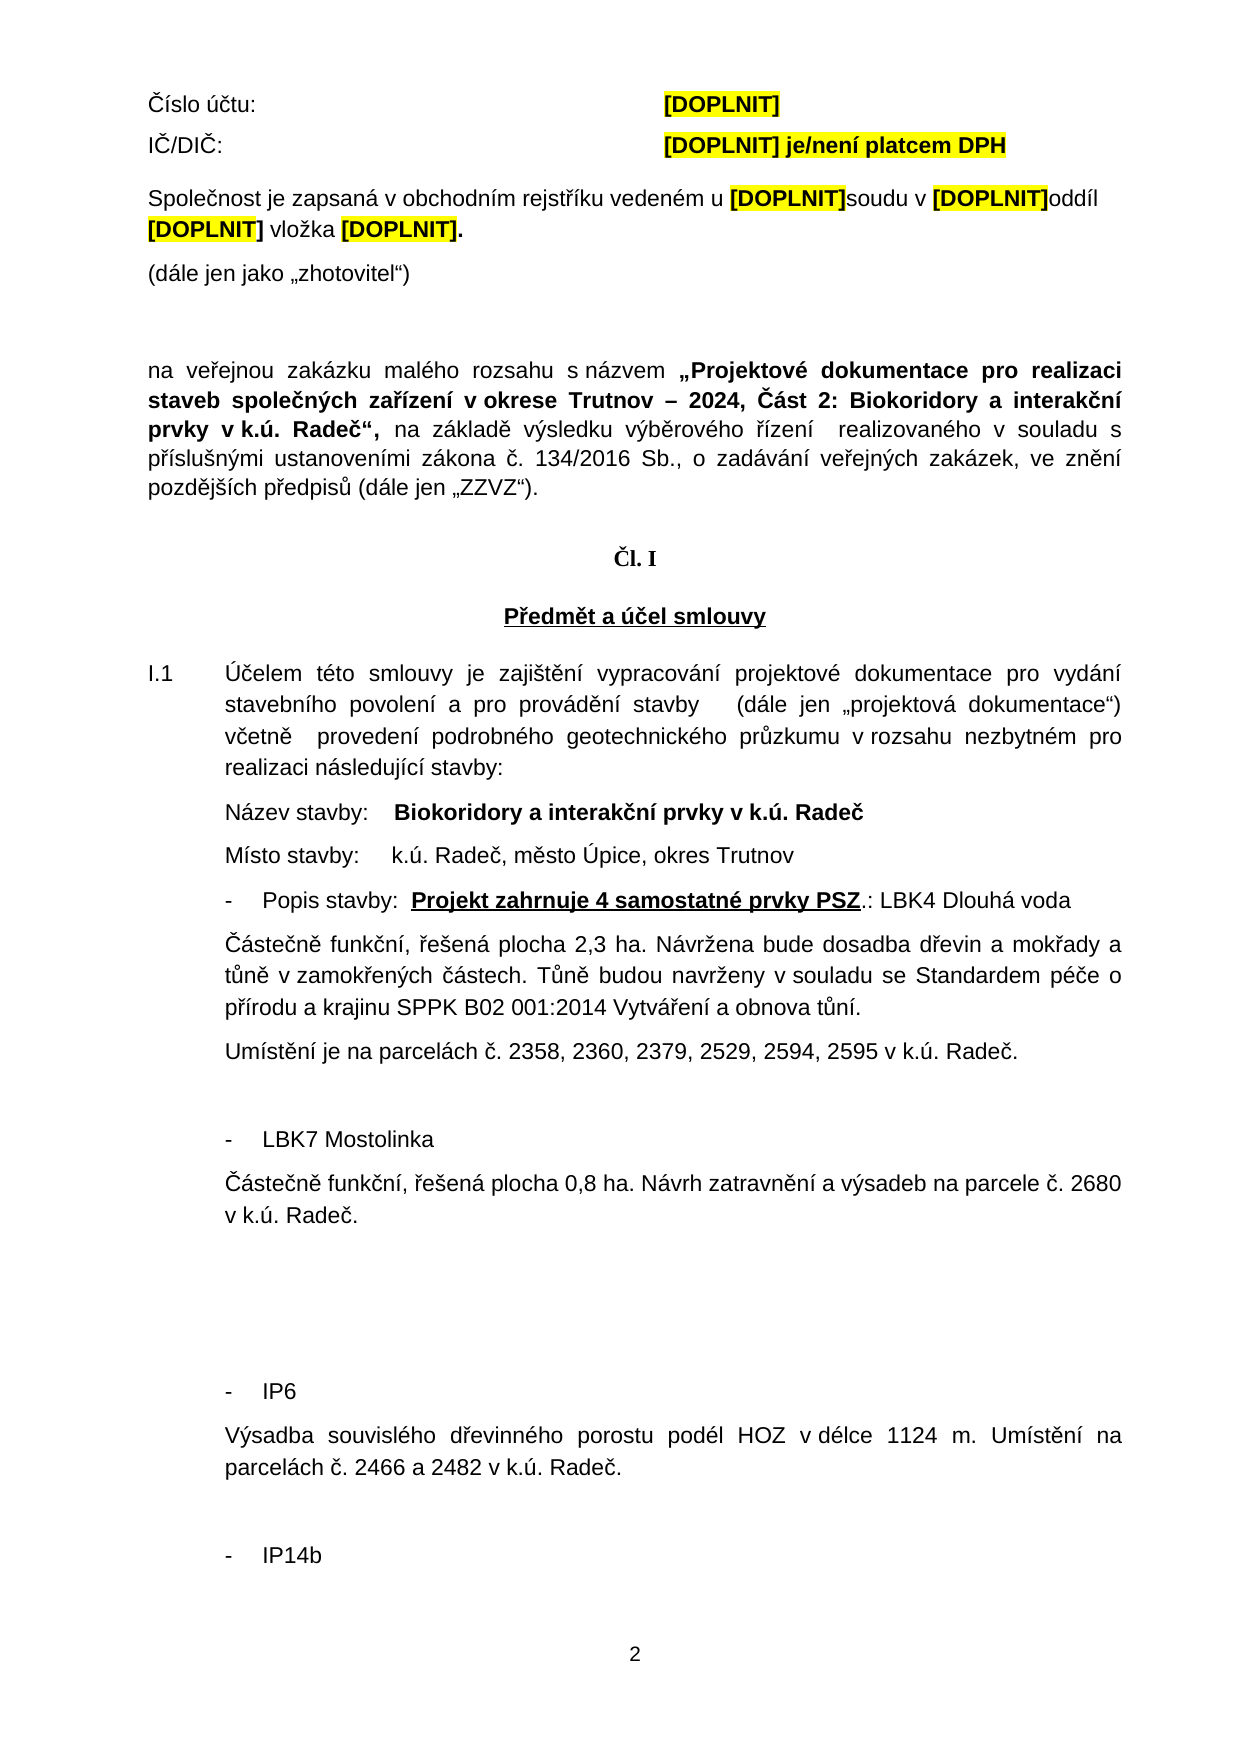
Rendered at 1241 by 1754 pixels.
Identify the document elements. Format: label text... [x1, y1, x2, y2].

list IP14b [224, 1542, 1122, 1568]
text Čl. I [148, 514, 1122, 572]
list Popis stavby: Projekt zahrnuje 4 samostatné prvky PSZ.: LBK4 Dlouhá voda [224, 887, 1122, 913]
text na veřejnou zakázku malého rozsahu s názvem „Projektové dokumentace pro realizaci staveb společných zařízení v okrese Trutnov – 2024, Část 2: Biokoridory a interakční prvky v k.ú. Radeč“, na základě výsledku výběrového řízení realizovaného v souladu s příslušnými ustanoveními zákona č. 134/2016 Sb., o zadávání veřejných zakázek, ve znění pozdějších předpisů (dále jen „ZZVZ“). [148, 356, 1122, 501]
text Číslo účtu: [DOPLNIT] [148, 89, 1122, 118]
list Účelem této smlouvy je zajištění vypracování projektové dokumentace pro vydání stavebního povolení a pro provádění stavby (dále jen „projektová dokumentace“) včetně provedení podrobného geotechnického průzkumu v rozsahu nezbytném pro realizaci následující stavby: [148, 660, 1122, 781]
list Částečně funkční, řešená plocha 0,8 ha. Návrh zatravnění a výsadeb na parcele č. 2680 v k.ú. Radeč. [224, 1170, 1122, 1228]
list LBK7 Mostolinka [224, 1126, 1122, 1152]
text IČ/DIČ: [DOPLNIT] je/není platcem DPH [148, 130, 1122, 159]
list Místo stavby: k.ú. Radeč, město Úpice, okres Trutnov [224, 842, 1122, 869]
text Předmět a účel smlouvy [148, 601, 1122, 631]
list Částečně funkční, řešená plocha 2,3 ha. Návržena bude dosadba dřevin a mokřady a tůně v zamokřených částech. Tůně budou navrženy v souladu se Standardem péče o přírodu a krajinu SPPK B02 001:2014 Vytváření a obnova tůní. [224, 931, 1122, 1020]
list Výsadba souvislého dřevinného porostu podél HOZ v délce 1124 m. Umístění na parcelách č. 2466 a 2482 v k.ú. Radeč. [224, 1422, 1122, 1480]
list Umístění je na parcelách č. 2358, 2360, 2379, 2529, 2594, 2595 v k.ú. Radeč. [224, 1038, 1122, 1064]
list Název stavby: Biokoridory a interakční prvky v k.ú. Radeč [224, 798, 1122, 825]
text Společnost je zapsaná v obchodním rejstříku vedeném u [DOPLNIT]soudu v [DOPLNIT]oddíl [DOPLNIT] vložka [DOPLNIT]. [148, 184, 1152, 242]
text (dále jen jako „zhotovitel“) [110, 260, 1122, 286]
list IP6 [224, 1378, 1122, 1404]
